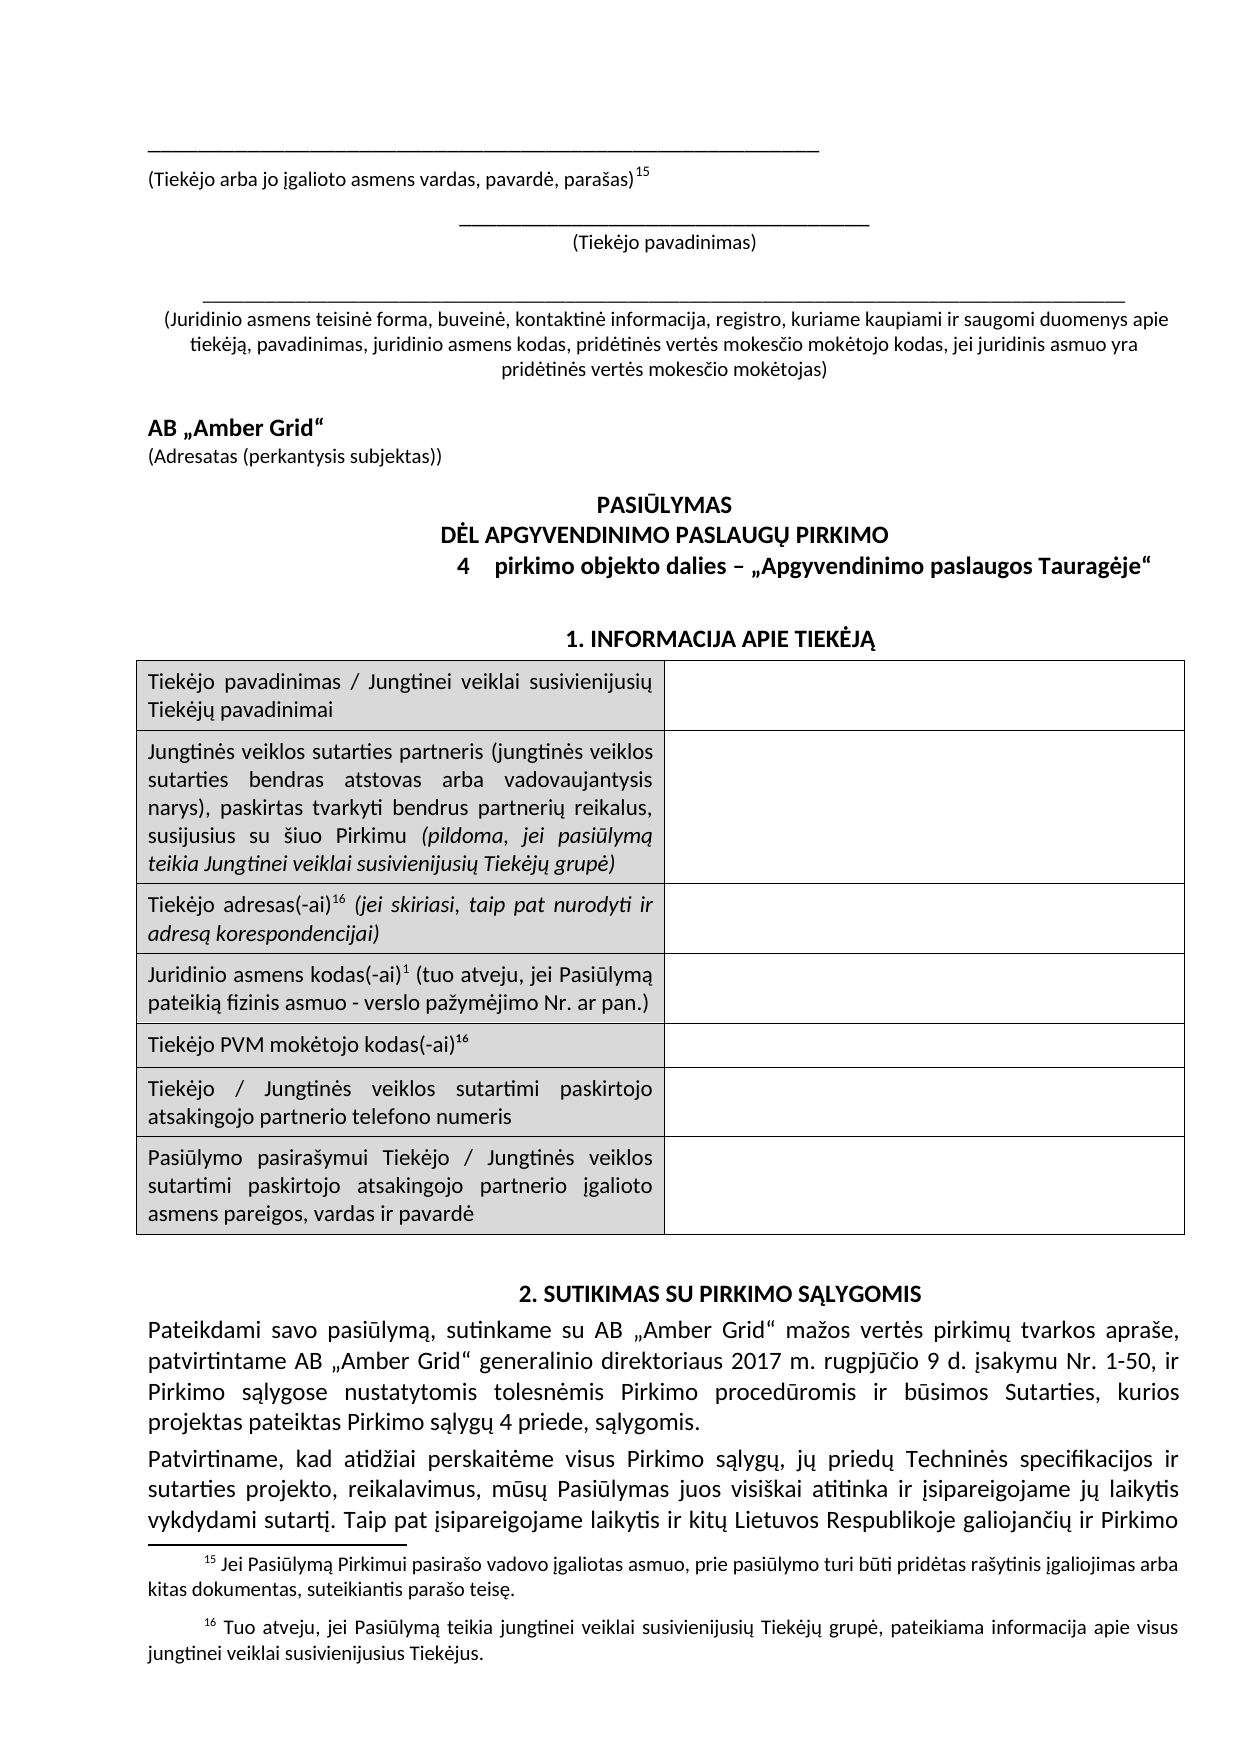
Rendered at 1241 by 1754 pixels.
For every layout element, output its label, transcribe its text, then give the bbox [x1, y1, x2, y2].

table_cell [665, 731, 1184, 883]
subtitle 1. INFORMACIJA APIE TIEKĖJĄ [259, 623, 1181, 654]
table_cell Jungtinės veiklos sutarties partneris (jungtinės veiklos sutarties bendras atstovas arba vadovaujantysis narys), paskirtas tvarkyti bendrus partnerių reikalus, susijusius su šiuo Pirkimu (pildoma, jei pasiūlymą teikia Jungtinei veiklai susivienijusių Tiekėjų grupė) [137, 731, 664, 883]
table_cell [665, 1068, 1184, 1136]
table_cell [665, 1024, 1184, 1067]
table_cell [665, 954, 1184, 1022]
table_cell [665, 1137, 1184, 1234]
text PASIŪLYMAS [148, 489, 1181, 519]
table_cell Juridinio asmens kodas(-ai)1 (tuo atveju, jei Pasiūlymą pateikią fizinis asmuo - verslo pažymėjimo Nr. ar pan.) [137, 954, 664, 1022]
text ______________________________________________________ [148, 125, 1181, 156]
table_cell Tiekėjo adresas(-ai) (jei skiriasi, taip pat nurodyti ir adresą korespondencijai) [137, 884, 664, 953]
text DĖL APGYVENDINIMO PASLAUGŲ PIRKIMO [148, 519, 1181, 550]
text AB „Amber Grid“ [148, 412, 1181, 443]
text Pateikdami savo pasiūlymą, sutinkame su AB „Amber Grid“ mažos vertės pirkimų tvarkos apraše, patvirtintame AB „Amber Grid“ generalinio direktoriaus 2017 m. rugpjūčio 9 d. įsakymu Nr. 1-50, ir Pirkimo sąlygose nustatytomis tolesnėmis Pirkimo procedūromis ir būsimos Sutarties, kurios projektas pateiktas Pirkimo sąlygų 4 priede, sąlygomis. [148, 1314, 1181, 1437]
text (Tiekėjo pavadinimas) [148, 229, 1181, 255]
subtitle 2. SUTIKIMAS SU PIRKIMO SĄLYGOMIS [259, 1278, 1181, 1308]
text _________________________________ [148, 199, 1181, 229]
text (Tiekėjo arba jo įgalioto asmens vardas, pavardė, parašas) [148, 162, 1181, 193]
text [148, 1443, 1181, 1534]
table_cell Tiekėjo / Jungtinės veiklos sutartimi paskirtojo atsakingojo partnerio telefono numeris [137, 1068, 664, 1136]
table_header [665, 661, 1184, 730]
table_cell Pasiūlymo pasirašymui Tiekėjo / Jungtinės veiklos sutartimi paskirtojo atsakingojo partnerio įgalioto asmens pareigos, vardas ir pavardė [137, 1137, 664, 1234]
text _________________________________________________________________________________________ [148, 280, 1181, 306]
table_header Tiekėjo pavadinimas / Jungtinei veiklai susivienijusių Tiekėjų pavadinimai [137, 661, 664, 730]
table_cell [665, 884, 1184, 953]
text (Adresatas (perkantysis subjektas)) [148, 443, 1181, 468]
list pirkimo objekto dalies – „Apgyvendinimo paslaugos Tauragėje“ [428, 550, 1181, 580]
table_cell Tiekėjo PVM mokėtojo kodas(-ai)¹⁶ [137, 1024, 664, 1067]
text (Juridinio asmens teisinė forma, buveinė, kontaktinė informacija, registro, kuriame kaupiami ir saugomi duomenys apie tiekėją, pavadinimas, juridinio asmens kodas, pridėtinės vertės mokesčio mokėtojo kodas, jei juridinis asmuo yra pridėtinės vertės mokesčio mokėtojas) [148, 306, 1181, 382]
